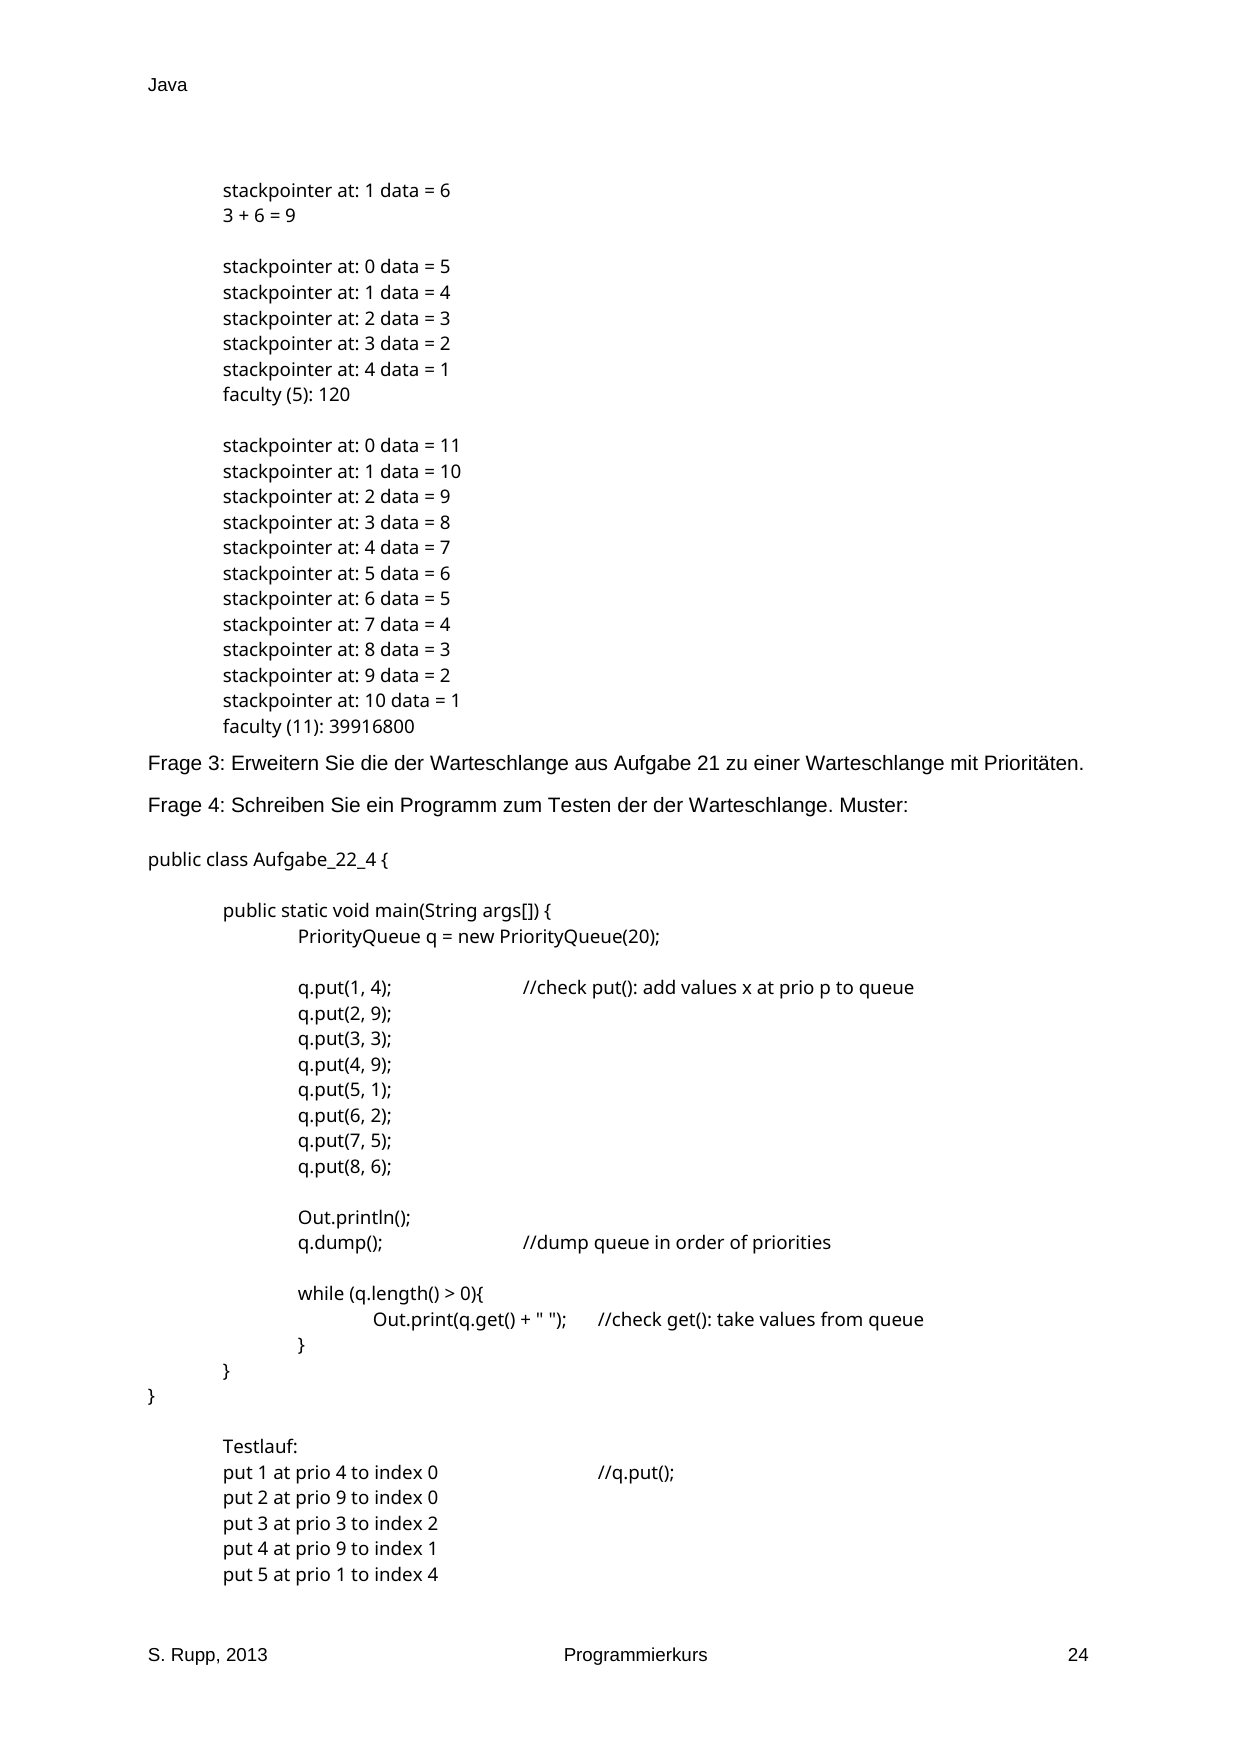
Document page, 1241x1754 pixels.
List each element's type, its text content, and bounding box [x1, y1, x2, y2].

text stackpointer at: 0 data = 11 [148, 432, 1093, 458]
text stackpointer at: 4 data = 7 [148, 534, 1093, 560]
text } [148, 1357, 1093, 1383]
text stackpointer at: 6 data = 5 [148, 586, 1093, 611]
text stackpointer at: 2 data = 9 [148, 483, 1093, 509]
text put 3 at prio 3 to index 2 [148, 1510, 1093, 1536]
text stackpointer at: 10 data = 1 [148, 688, 1093, 713]
text stackpointer at: 3 data = 8 [148, 509, 1093, 534]
text q.put(2, 9); [148, 1000, 1093, 1025]
text put 1 at prio 4 to index 0 //q.put(); [148, 1459, 1093, 1485]
text stackpointer at: 3 data = 2 [148, 330, 1093, 356]
text put 4 at prio 9 to index 1 [148, 1536, 1093, 1561]
text public class Aufgabe_22_4 { [148, 847, 1093, 872]
text stackpointer at: 8 data = 3 [148, 637, 1093, 662]
text stackpointer at: 1 data = 10 [148, 458, 1093, 483]
text Out.println(); [148, 1204, 1093, 1229]
text q.put(3, 3); [148, 1025, 1093, 1051]
text 3 + 6 = 9 [148, 203, 1093, 228]
text Out.print(q.get() + " "); //check get(): take values from queue [148, 1306, 1093, 1332]
text stackpointer at: 5 data = 6 [148, 560, 1093, 586]
text q.put(8, 6); [148, 1153, 1093, 1178]
text stackpointer at: 4 data = 1 [148, 356, 1093, 381]
text q.dump(); //dump queue in order of priorities [148, 1229, 1093, 1255]
text public static void main(String args[]) { [148, 898, 1093, 923]
text faculty (11): 39916800 [148, 713, 1093, 739]
text stackpointer at: 0 data = 5 [148, 254, 1093, 279]
text q.put(7, 5); [148, 1127, 1093, 1153]
text q.put(6, 2); [148, 1102, 1093, 1127]
text q.put(5, 1); [148, 1076, 1093, 1102]
text faculty (5): 120 [148, 381, 1093, 407]
text PriorityQueue q = new PriorityQueue(20); [148, 923, 1093, 949]
text Frage 4: Schreiben Sie ein Programm zum Testen der der Warteschlange. Muster: [148, 792, 1093, 816]
text stackpointer at: 7 data = 4 [148, 611, 1093, 637]
text Testlauf: [148, 1434, 1093, 1459]
text stackpointer at: 1 data = 6 [148, 177, 1093, 203]
text put 2 at prio 9 to index 0 [148, 1485, 1093, 1510]
text stackpointer at: 1 data = 4 [148, 279, 1093, 305]
text q.put(4, 9); [148, 1051, 1093, 1076]
text } [148, 1332, 1093, 1357]
text put 5 at prio 1 to index 4 [148, 1561, 1093, 1587]
text } [148, 1383, 1093, 1408]
text while (q.length() > 0){ [148, 1281, 1093, 1306]
text stackpointer at: 2 data = 3 [148, 305, 1093, 330]
text stackpointer at: 9 data = 2 [148, 662, 1093, 688]
text q.put(1, 4); //check put(): add values x at prio p to queue [148, 974, 1093, 1000]
text Frage 3: Erweitern Sie die der Warteschlange aus Aufgabe 21 zu einer Warteschlange mit Prioritäten. [148, 751, 1093, 775]
